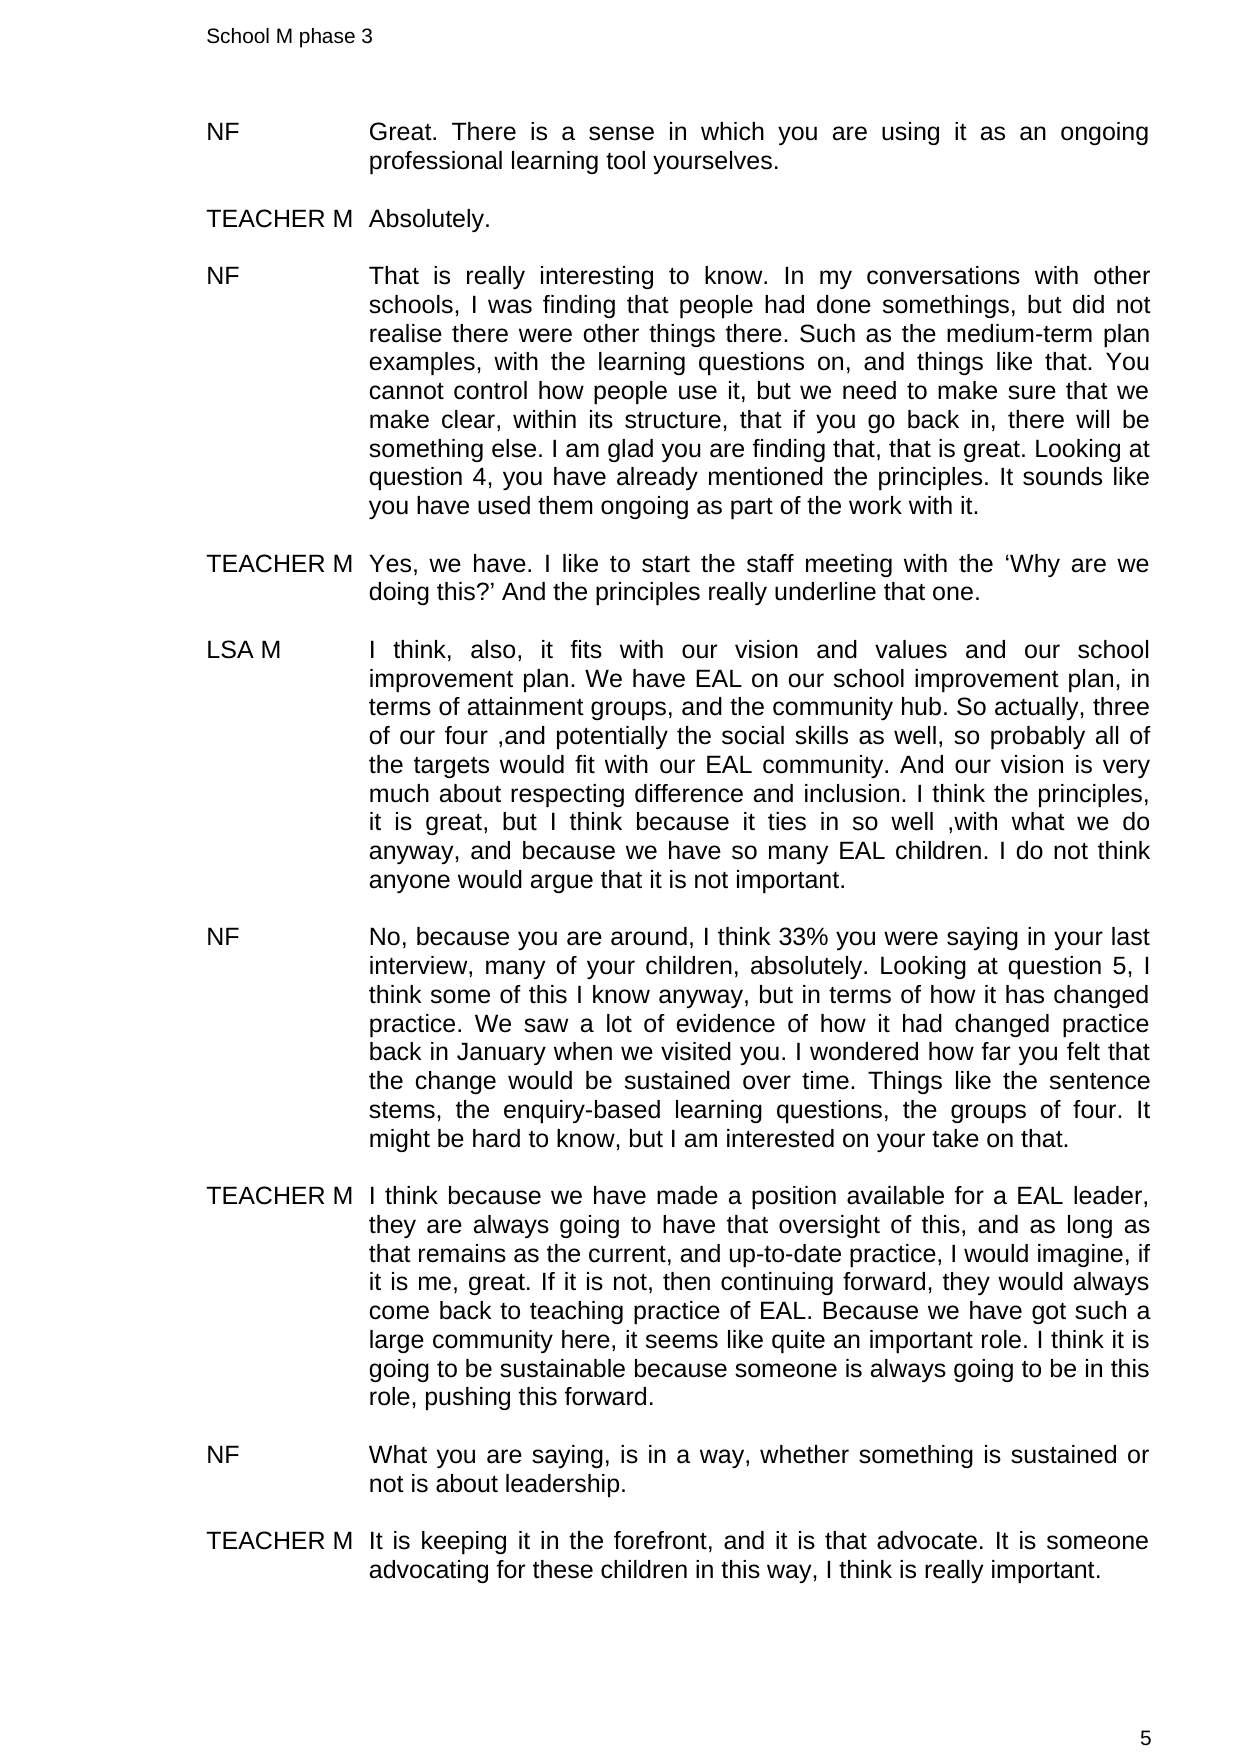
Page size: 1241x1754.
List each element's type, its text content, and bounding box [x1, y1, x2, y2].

text NF That is really interesting to know. In my conversations with other schools, I was finding that people had done somethings, but did not realise there were other things there. Such as the medium-term plan examples, with the learning questions on, and things like that. You cannot control how people use it, but we need to make sure that we make clear, within its structure, that if you go back in, there will be something else. I am glad you are finding that, that is great. Looking at question 4, you have already mentioned the principles. It sounds like you have used them ongoing as part of the work with it. [206, 261, 1152, 520]
text TEACHER M I think because we have made a position available for a EAL leader, they are always going to have that oversight of this, and as long as that remains as the current, and up-to-date practice, I would imagine, if it is me, great. If it is not, then continuing forward, they would always come back to teaching practice of EAL. Because we have got such a large community here, it seems like quite an important role. I think it is going to be sustainable because someone is always going to be in this role, pushing this forward. [206, 1181, 1152, 1411]
text NF Great. There is a sense in which you are using it as an ongoing professional learning tool yourselves. [206, 117, 1152, 175]
text LSA M I think, also, it fits with our vision and values and our school improvement plan. We have EAL on our school improvement plan, in terms of attainment groups, and the community hub. So actually, three of our four ,and potentially the social skills as well, so probably all of the targets would fit with our EAL community. And our vision is very much about respecting difference and inclusion. I think the principles, it is great, but I think because it ties in so well ,with what we do anyway, and because we have so many EAL children. I do not think anyone would argue that it is not important. [206, 635, 1152, 894]
text TEACHER M It is keeping it in the forefront, and it is that advocate. It is someone advocating for these children in this way, I think is really important. [206, 1526, 1152, 1584]
text TEACHER M Yes, we have. I like to start the staff meeting with the ‘Why are we doing this?’ And the principles really underline that one. [206, 549, 1152, 606]
text TEACHER M Absolutely. [206, 204, 1152, 232]
text NF What you are saying, is in a way, whether something is sustained or not is about leadership. [206, 1440, 1152, 1497]
text NF No, because you are around, I think 33% you were saying in your last interview, many of your children, absolutely. Looking at question 5, I think some of this I know anyway, but in terms of how it has changed practice. We saw a lot of evidence of how it had changed practice back in January when we visited you. I wondered how far you felt that the change would be sustained over time. Things like the sentence stems, the enquiry-based learning questions, the groups of four. It might be hard to know, but I am interested on your take on that. [206, 922, 1152, 1152]
